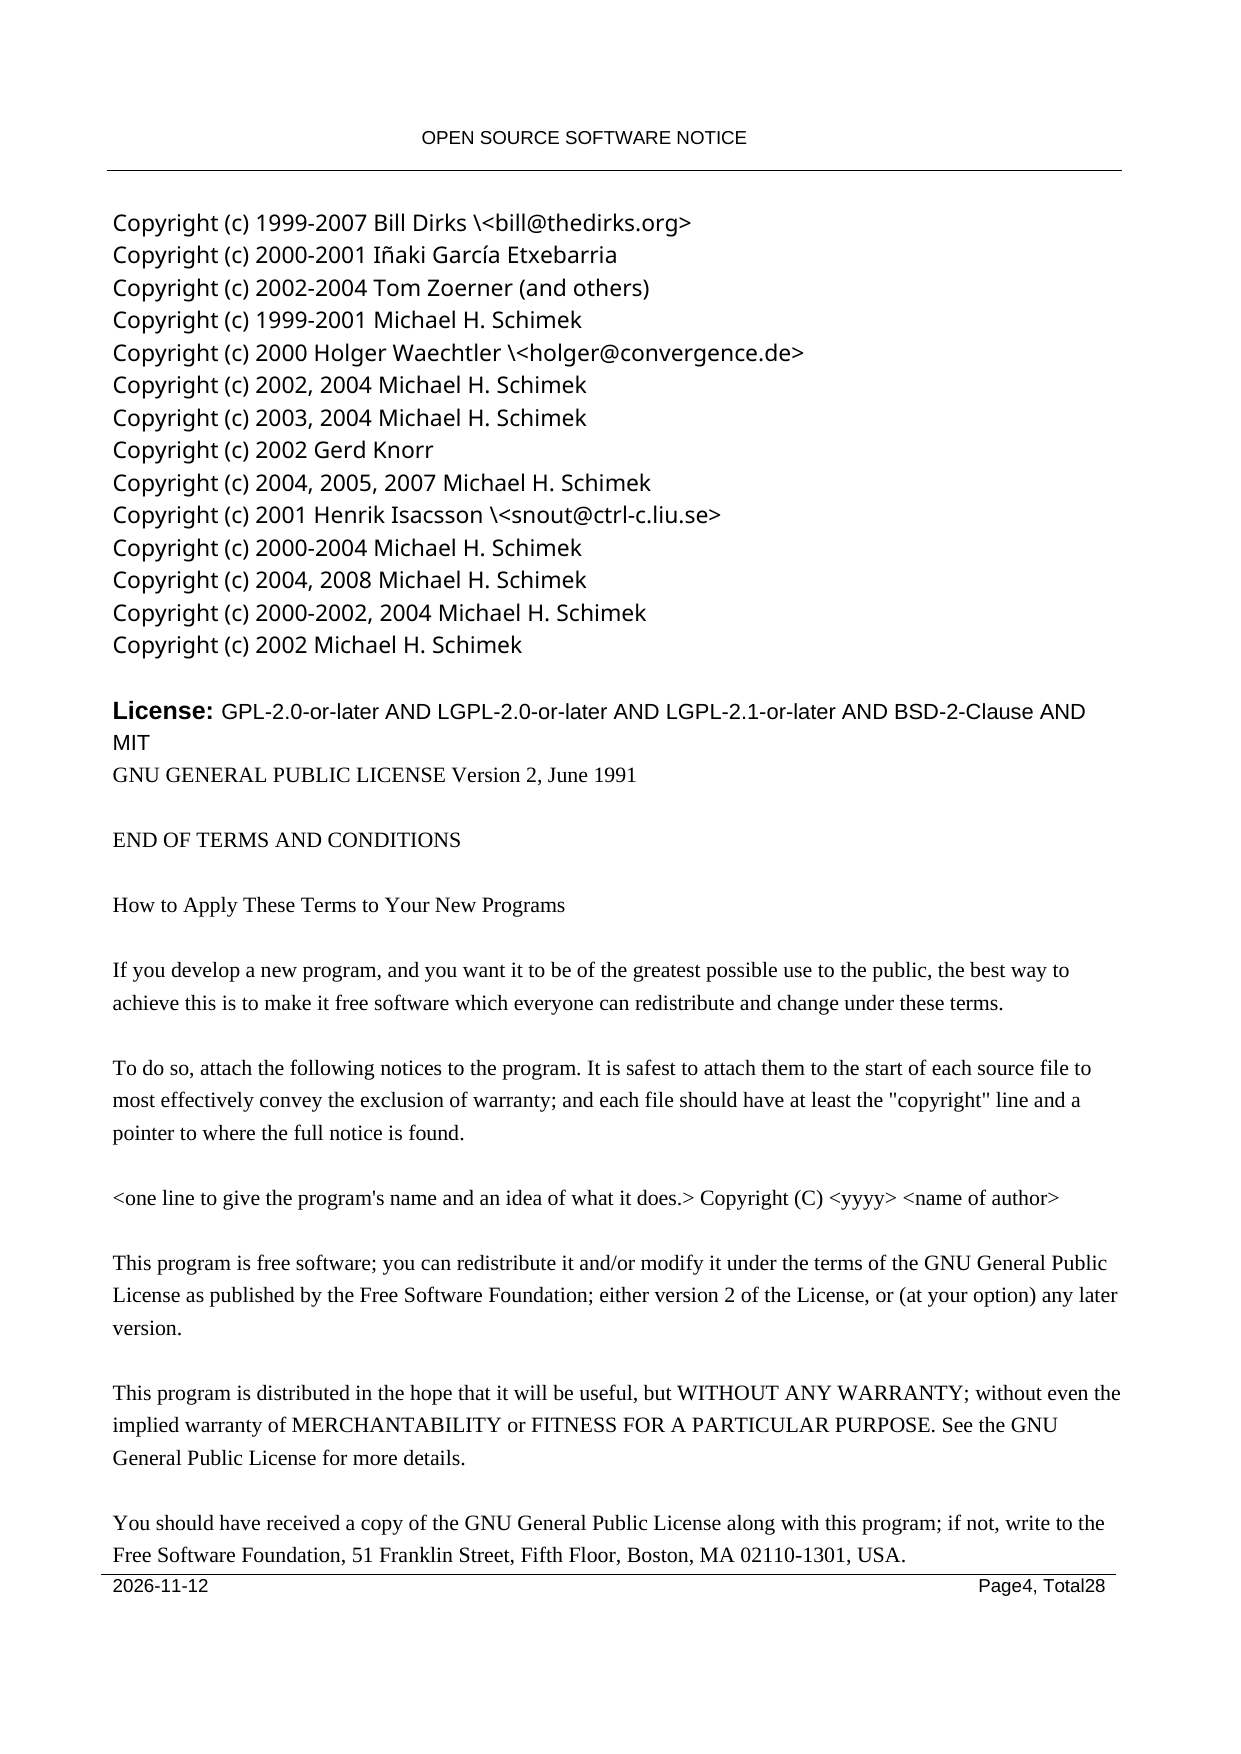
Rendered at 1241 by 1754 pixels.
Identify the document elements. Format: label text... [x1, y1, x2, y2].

text License: GPL-2.0-or-later AND LGPL-2.0-or-later AND LGPL-2.1-or-later AND BSD-2-Clause AND MIT [112, 694, 1128, 759]
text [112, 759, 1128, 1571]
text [112, 206, 1128, 694]
